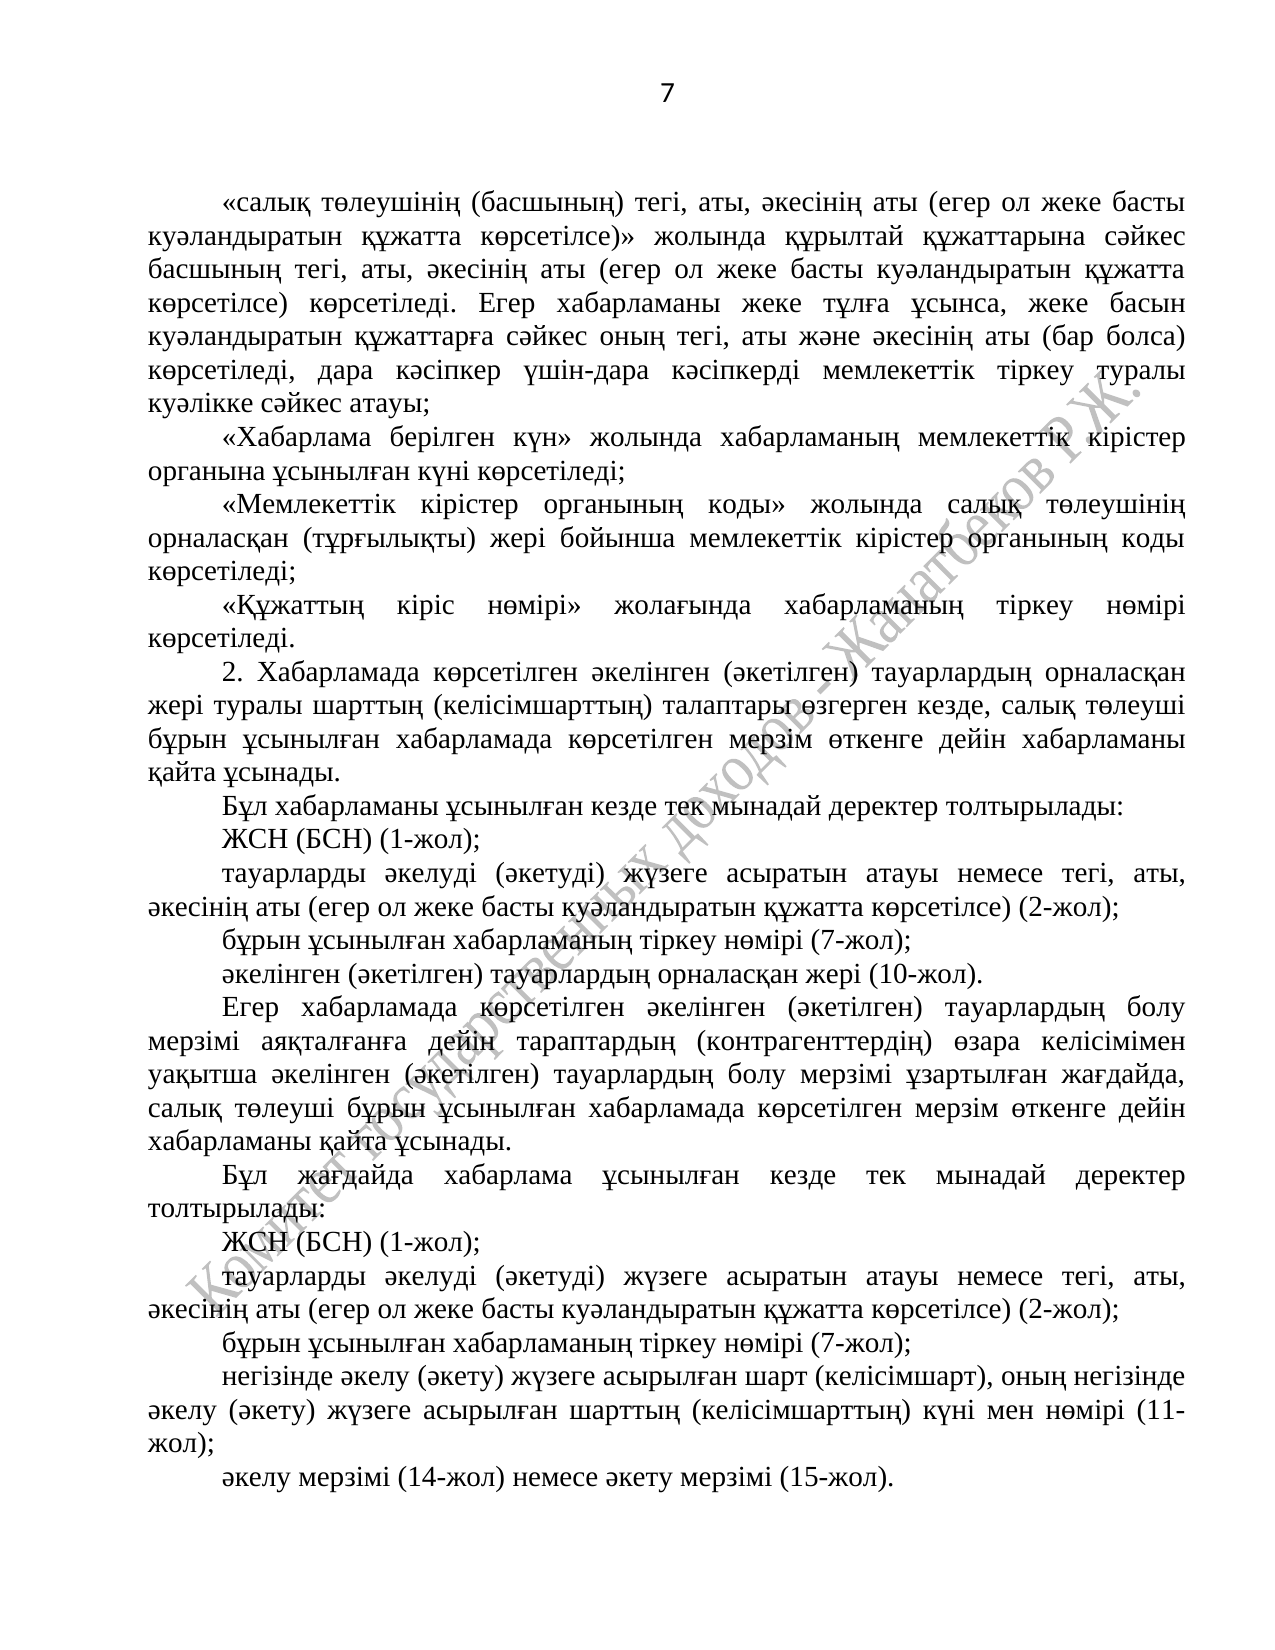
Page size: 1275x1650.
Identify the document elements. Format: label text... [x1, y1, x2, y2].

text тауарларды әкелуді (әкетуді) жүзеге асыратын атауы немесе тегі, аты, әкесінің аты (егер ол жеке басты куәландыратын құжатта көрсетілсе) (2-жол); [148, 1258, 1186, 1325]
text бұрын ұсынылған хабарламаның тіркеу нөмірі (7-жол); [148, 1325, 1186, 1358]
text 2. Хабарламада көрсетілген әкелінген (әкетілген) тауарлардың орналасқан жері туралы шарттың (келісімшарттың) талаптары өзгерген кезде, салық төлеуші бұрын ұсынылған хабарламада көрсетілген мерзім өткенге дейін хабарламаны қайта ұсынады. [148, 654, 1186, 788]
text «Мемлекеттік кірістер органының коды» жолында салық төлеушінің орналасқан (тұрғылықты) жері бойынша мемлекеттік кірістер органының коды көрсетіледі; [148, 486, 1186, 587]
text бұрын ұсынылған хабарламаның тіркеу нөмірі (7-жол); [148, 922, 1186, 956]
text «салық төлеушінің (басшының) тегі, аты, әкесінің аты (егер ол жеке басты куәландыратын құжатта көрсетілсе)» жолында құрылтай құжаттарына сәйкес басшының тегі, аты, әкесінің аты (егер ол жеке басты куәландыратын құжатта көрсетілсе) көрсетіледі. Егер хабарламаны жеке тұлға ұсынса, жеке басын куәландыратын құжаттарға сәйкес оның тегі, аты және әкесінің аты (бар болса) көрсетіледі, дара кәсіпкер үшін-дара кәсіпкерді мемлекеттік тіркеу туралы куәлікке сәйкес атауы; [148, 184, 1186, 419]
text тауарларды әкелуді (әкетуді) жүзеге асыратын атауы немесе тегі, аты, әкесінің аты (егер ол жеке басты куәландыратын құжатта көрсетілсе) (2-жол); [148, 855, 1186, 922]
text әкелінген (әкетілген) тауарлардың орналасқан жері (10-жол). [148, 956, 1186, 989]
text «Хабарлама берілген күн» жолында хабарламаның мемлекеттік кірістер органына ұсынылған күні көрсетіледі; [148, 419, 1186, 486]
text «Құжаттың кіріс нөмірі» жолағында хабарламаның тіркеу нөмірі көрсетіледі. [148, 587, 1186, 654]
text ЖСН (БСН) (1-жол); [148, 1224, 1186, 1258]
text әкелу мерзімі (14-жол) немесе әкету мерзімі (15-жол). [148, 1459, 1186, 1492]
text Бұл жағдайда хабарлама ұсынылған кезде тек мынадай деректер толтырылады: [148, 1157, 1186, 1224]
text ЖСН (БСН) (1-жол); [148, 822, 1186, 855]
text Бұл хабарламаны ұсынылған кезде тек мынадай деректер толтырылады: [148, 788, 1186, 822]
text Егер хабарламада көрсетілген әкелінген (әкетілген) тауарлардың болу мерзімі аяқталғанға дейін тараптардың (контрагенттердің) өзара келісімімен уақытша әкелінген (әкетілген) тауарлардың болу мерзімі ұзартылған жағдайда, салық төлеуші бұрын ұсынылған хабарламада көрсетілген мерзім өткенге дейін хабарламаны қайта ұсынады. [148, 989, 1186, 1157]
text негізінде әкелу (әкету) жүзеге асырылған шарт (келісімшарт), оның негізінде әкелу (әкету) жүзеге асырылған шарттың (келісімшарттың) күні мен нөмірі (11-жол); [148, 1358, 1186, 1459]
